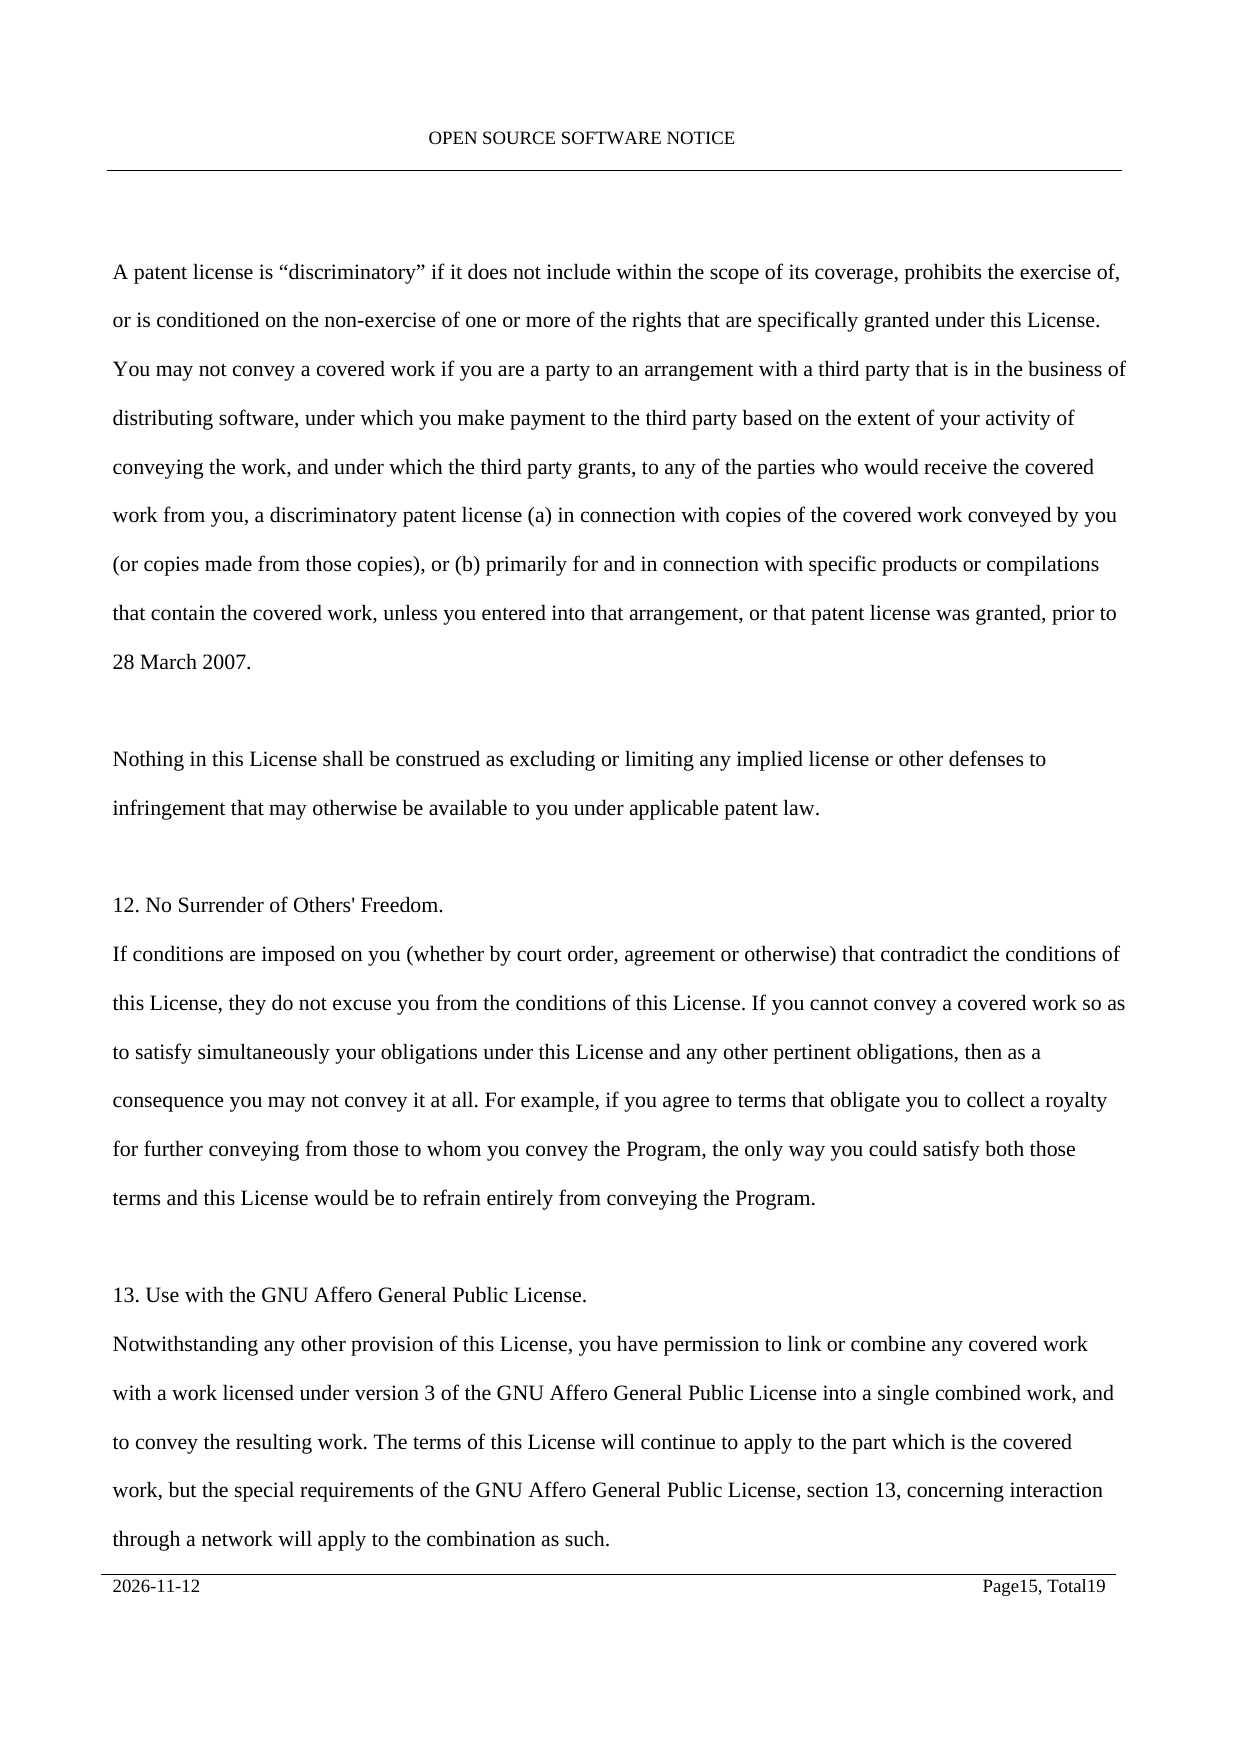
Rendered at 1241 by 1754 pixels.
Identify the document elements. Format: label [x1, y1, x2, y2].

text [112, 206, 1128, 1555]
